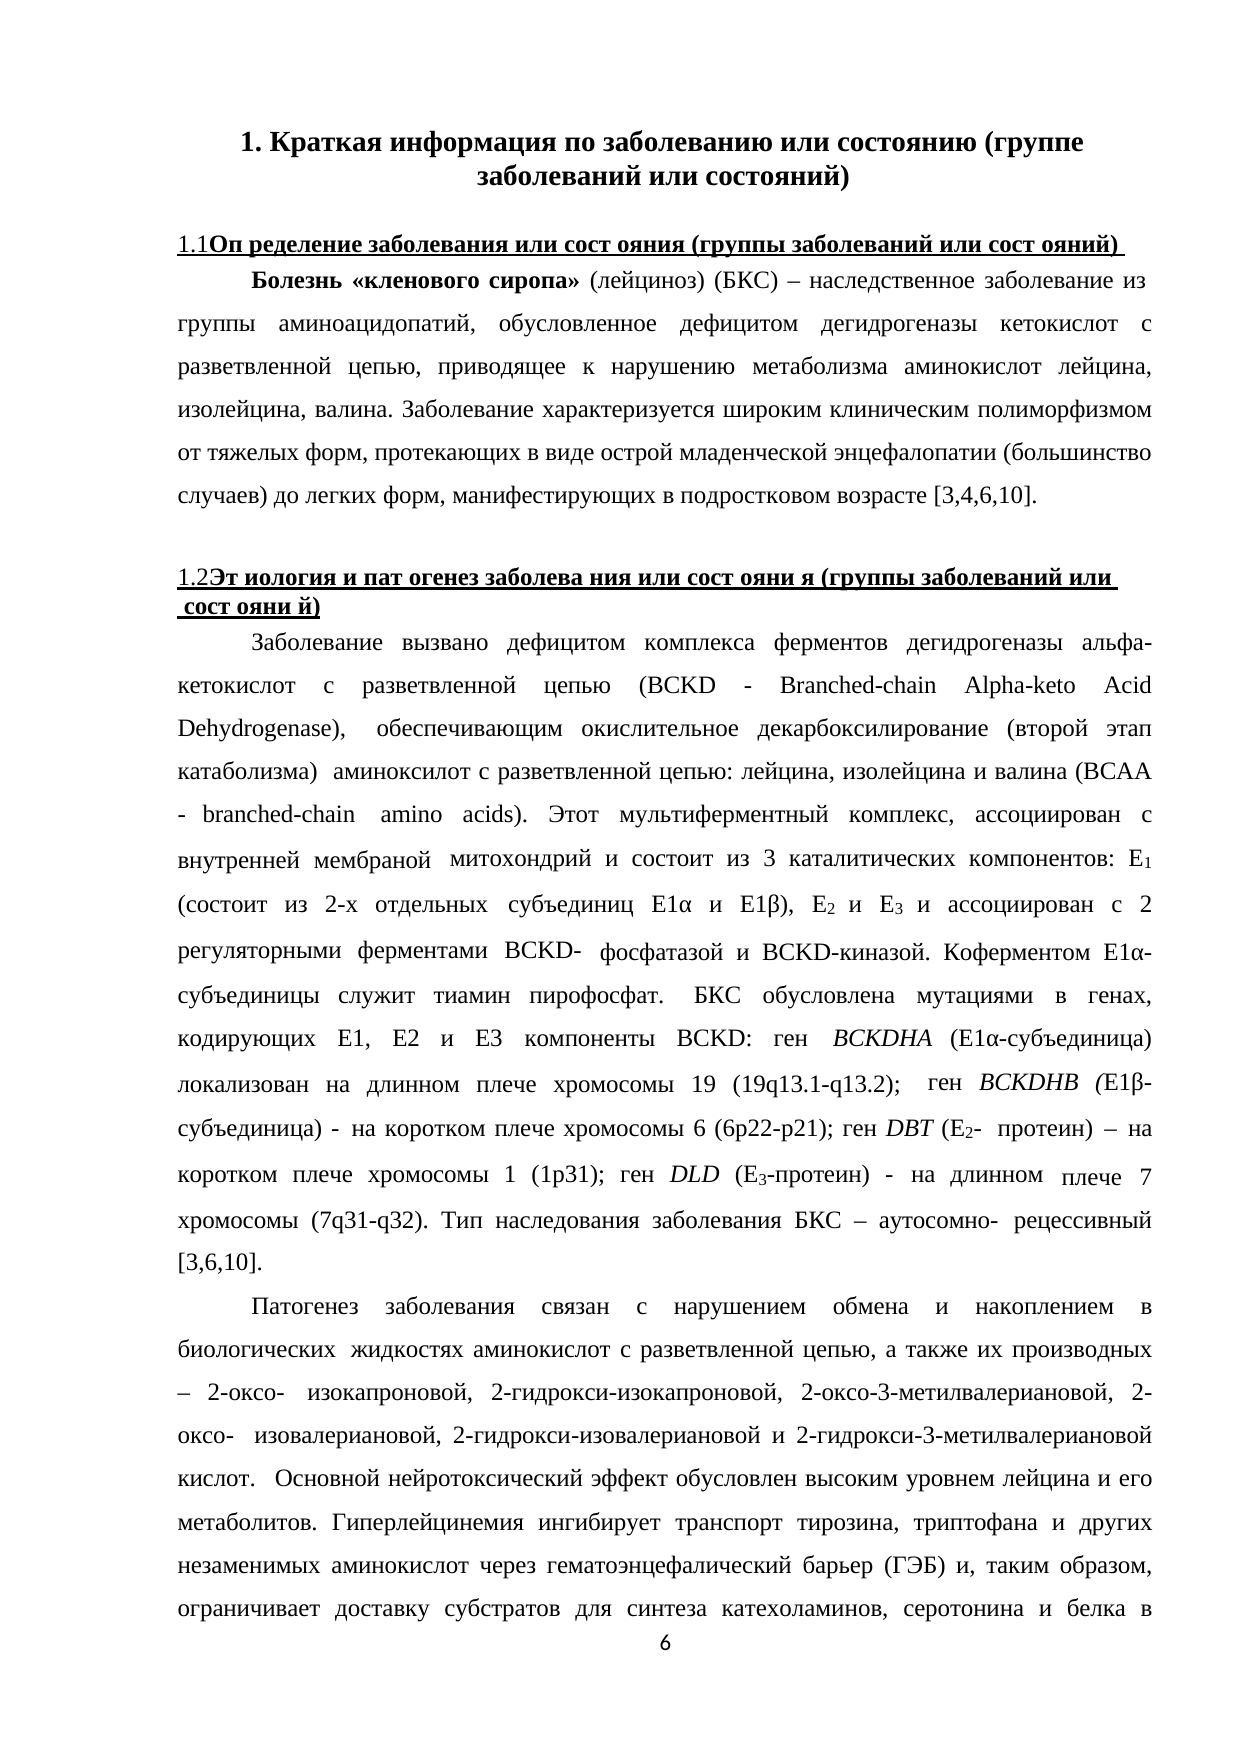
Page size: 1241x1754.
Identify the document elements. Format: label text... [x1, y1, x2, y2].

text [177, 1291, 1152, 1622]
list Оп ределение заболевания или сост ояния (группы заболеваний или сост ояний) Болезнь «кленового сиропа» (лейциноз) (БКС) – наследственное заболевание из [177, 229, 1151, 294]
text сост ояни й) [177, 591, 1163, 620]
subtitle Краткая информация по заболеванию или состоянию (группе заболеваний или состояний) [240, 124, 1089, 191]
text Заболевание вызвано дефицитом комплекса ферментов дегидрогеназы альфа- кетокислот с разветвленной цепью (BCKD - Branched-chain Alpha-keto Acid Dehydrogenase), обеспечивающим окислительное декарбоксилирование (второй этап катаболизма) аминоксилот с разветвленной цепью: лейцина, изолейцина и валина (BCAA - branched-chain amino acids). Этот мультиферментный комплекс, ассоциирован с внутренней мембраной митохондрий и состоит из 3 каталитических компонентов: Е1 (состоит из 2-х отдельных субъединиц Е1α и Е1β), Е2 и Е3 и ассоциирован с 2 регуляторными ферментами BCKD- фосфатазой и BCKD-киназой. Коферментом Е1α-субъединицы служит тиамин пирофосфат. БКС обусловлена мутациями в генах, кодирующих Е1, Е2 и Е3 компоненты BCKD: ген BCKDHA (Е1α-субъединица) локализован на длинном плече хромосомы 19 (19q13.1-q13.2); ген BCKDHB (Е1β-субъединица) - на коротком плече хромосомы 6 (6p22-p21); ген DBT (Е2- протеин) – на коротком плече хромосомы 1 (1p31); ген DLD (Е3-протеин) - на длинном плече 7 хромосомы (7q31-q32). Тип наследования заболевания БКС – аутосомно- рецессивный [3,6,10]. [177, 627, 1152, 1276]
subtitle Эт иология и пат огенез заболева ния или сост ояни я (группы заболеваний или [177, 562, 1163, 591]
text группы аминоацидопатий, обусловленное дефицитом дегидрогеназы кетокислот с разветвленной цепью, приводящее к нарушению метаболизма аминокислот лейцина, изолейцина, валина. Заболевание характеризуется широким клиническим полиморфизмом от тяжелых форм, протекающих в виде острой младенческой энцефалопатии (большинство случаев) до легких форм, манифестирующих в подростковом возрасте [3,4,6,10]. [177, 308, 1152, 509]
